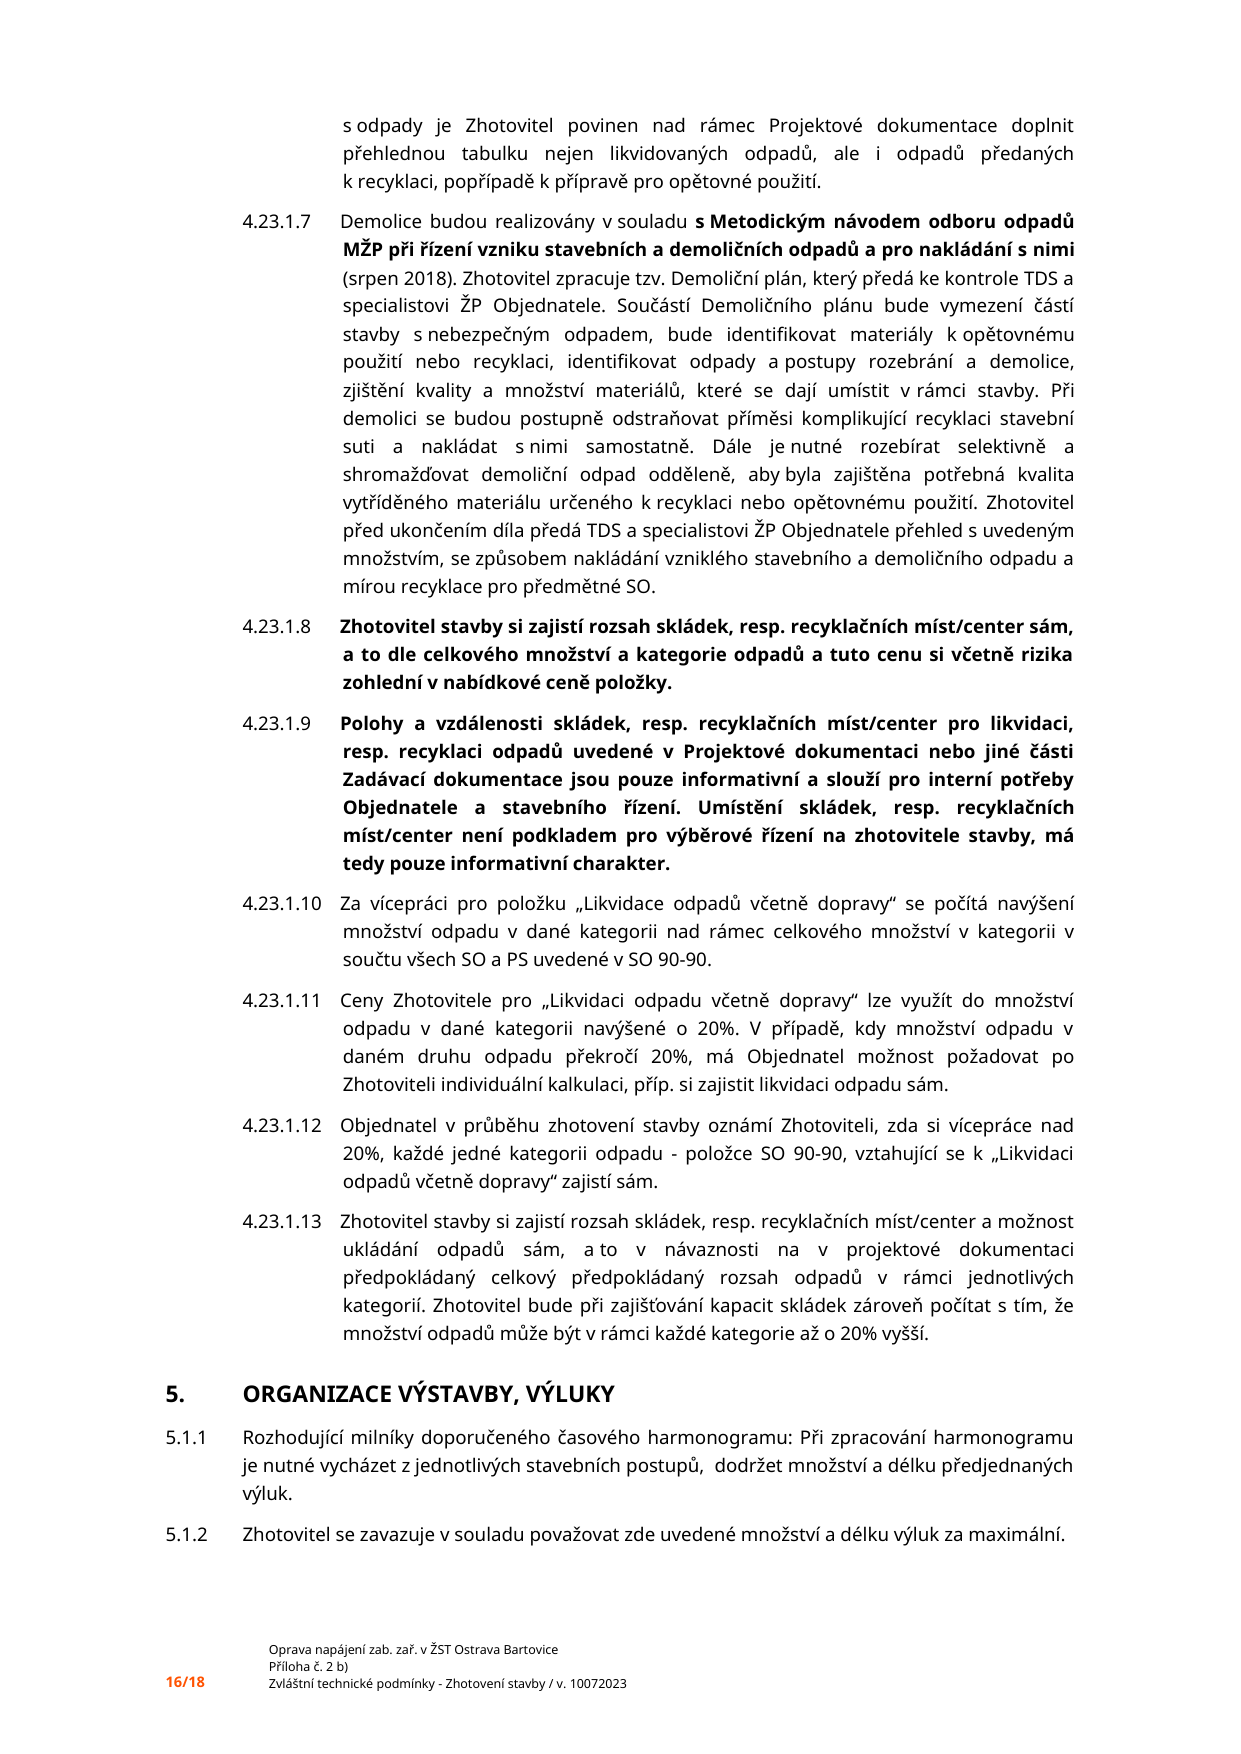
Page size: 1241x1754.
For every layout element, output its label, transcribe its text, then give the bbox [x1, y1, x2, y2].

text Objednatel v průběhu zhotovení stavby oznámí Zhotoviteli, zda si vícepráce nad 20%, každé jedné kategorii odpadu - položce SO 90-90, vztahující se k „Likvidaci odpadů včetně dopravy“ zajistí sám. [242, 1112, 1075, 1193]
text Za vícepráci pro položku „Likvidace odpadů včetně dopravy“ se počítá navýšení množství odpadu v dané kategorii nad rámec celkového množství v kategorii v součtu všech SO a PS uvedené v SO 90-90. [242, 891, 1075, 972]
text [242, 112, 1075, 194]
text Polohy a vzdálenosti skládek, resp. recyklačních míst/center pro likvidaci, resp. recyklaci odpadů uvedené v Projektové dokumentaci nebo jiné části Zadávací dokumentace jsou pouze informativní a slouží pro interní potřeby Objednatele a stavebního řízení. Umístění skládek, resp. recyklačních míst/center není podkladem pro výběrové řízení na zhotovitele stavby, má tedy pouze informativní charakter. [242, 710, 1075, 876]
text Zhotovitel stavby si zajistí rozsah skládek, resp. recyklačních míst/center sám, a to dle celkového množství a kategorie odpadů a tuto cenu si včetně rizika zohlední v nabídkové ceně položky. [242, 613, 1075, 695]
text Ceny Zhotovitele pro „Likvidaci odpadu včetně dopravy“ lze využít do množství odpadu v dané kategorii navýšené o 20%. V případě, kdy množství odpadu v daném druhu odpadu překročí 20%, má Objednatel možnost požadovat po Zhotoviteli individuální kalkulaci, příp. si zajistit likvidaci odpadu sám. [242, 987, 1075, 1097]
text ORGANIZACE VÝSTAVBY, VÝLUKY [165, 1378, 1075, 1409]
text Demolice budou realizovány v souladu s Metodickým návodem odboru odpadů MŽP při řízení vzniku stavebních a demoličních odpadů a pro nakládání s nimi (srpen 2018). Zhotovitel zpracuje tzv. Demoliční plán, který předá ke kontrole TDS a specialistovi ŽP Objednatele. Součástí Demoličního plánu bude vymezení částí stavby s nebezpečným odpadem, bude identifikovat materiály k opětovnému použití nebo recyklaci, identifikovat odpady a postupy rozebrání a demolice, zjištění kvality a množství materiálů, které se dají umístit v rámci stavby. Při demolici se budou postupně odstraňovat příměsi komplikující recyklaci stavební suti a nakládat s nimi samostatně. Dále je nutné rozebírat selektivně a shromažďovat demoliční odpad odděleně, aby byla zajištěna potřebná kvalita vytříděného materiálu určeného k recyklaci nebo opětovnému použití. Zhotovitel před ukončením díla předá TDS a specialistovi ŽP Objednatele přehled s uvedeným množstvím, se způsobem nakládání vzniklého stavebního a demoličního odpadu a mírou recyklace pro předmětné SO. [242, 209, 1075, 598]
text Rozhodující milníky doporučeného časového harmonogramu: Při zpracování harmonogramu je nutné vycházet z jednotlivých stavebních postupů, dodržet množství a délku předjednaných výluk. [165, 1424, 1075, 1506]
text Zhotovitel se zavazuje v souladu považovat zde uvedené množství a délku výluk za maximální. [165, 1521, 1075, 1547]
text Zhotovitel stavby si zajistí rozsah skládek, resp. recyklačních míst/center a možnost ukládání odpadů sám, a to v návaznosti na v projektové dokumentaci předpokládaný celkový předpokládaný rozsah odpadů v rámci jednotlivých kategorií. Zhotovitel bude při zajišťování kapacit skládek zároveň počítat s tím, že množství odpadů může být v rámci každé kategorie až o 20% vyšší. [242, 1208, 1075, 1346]
